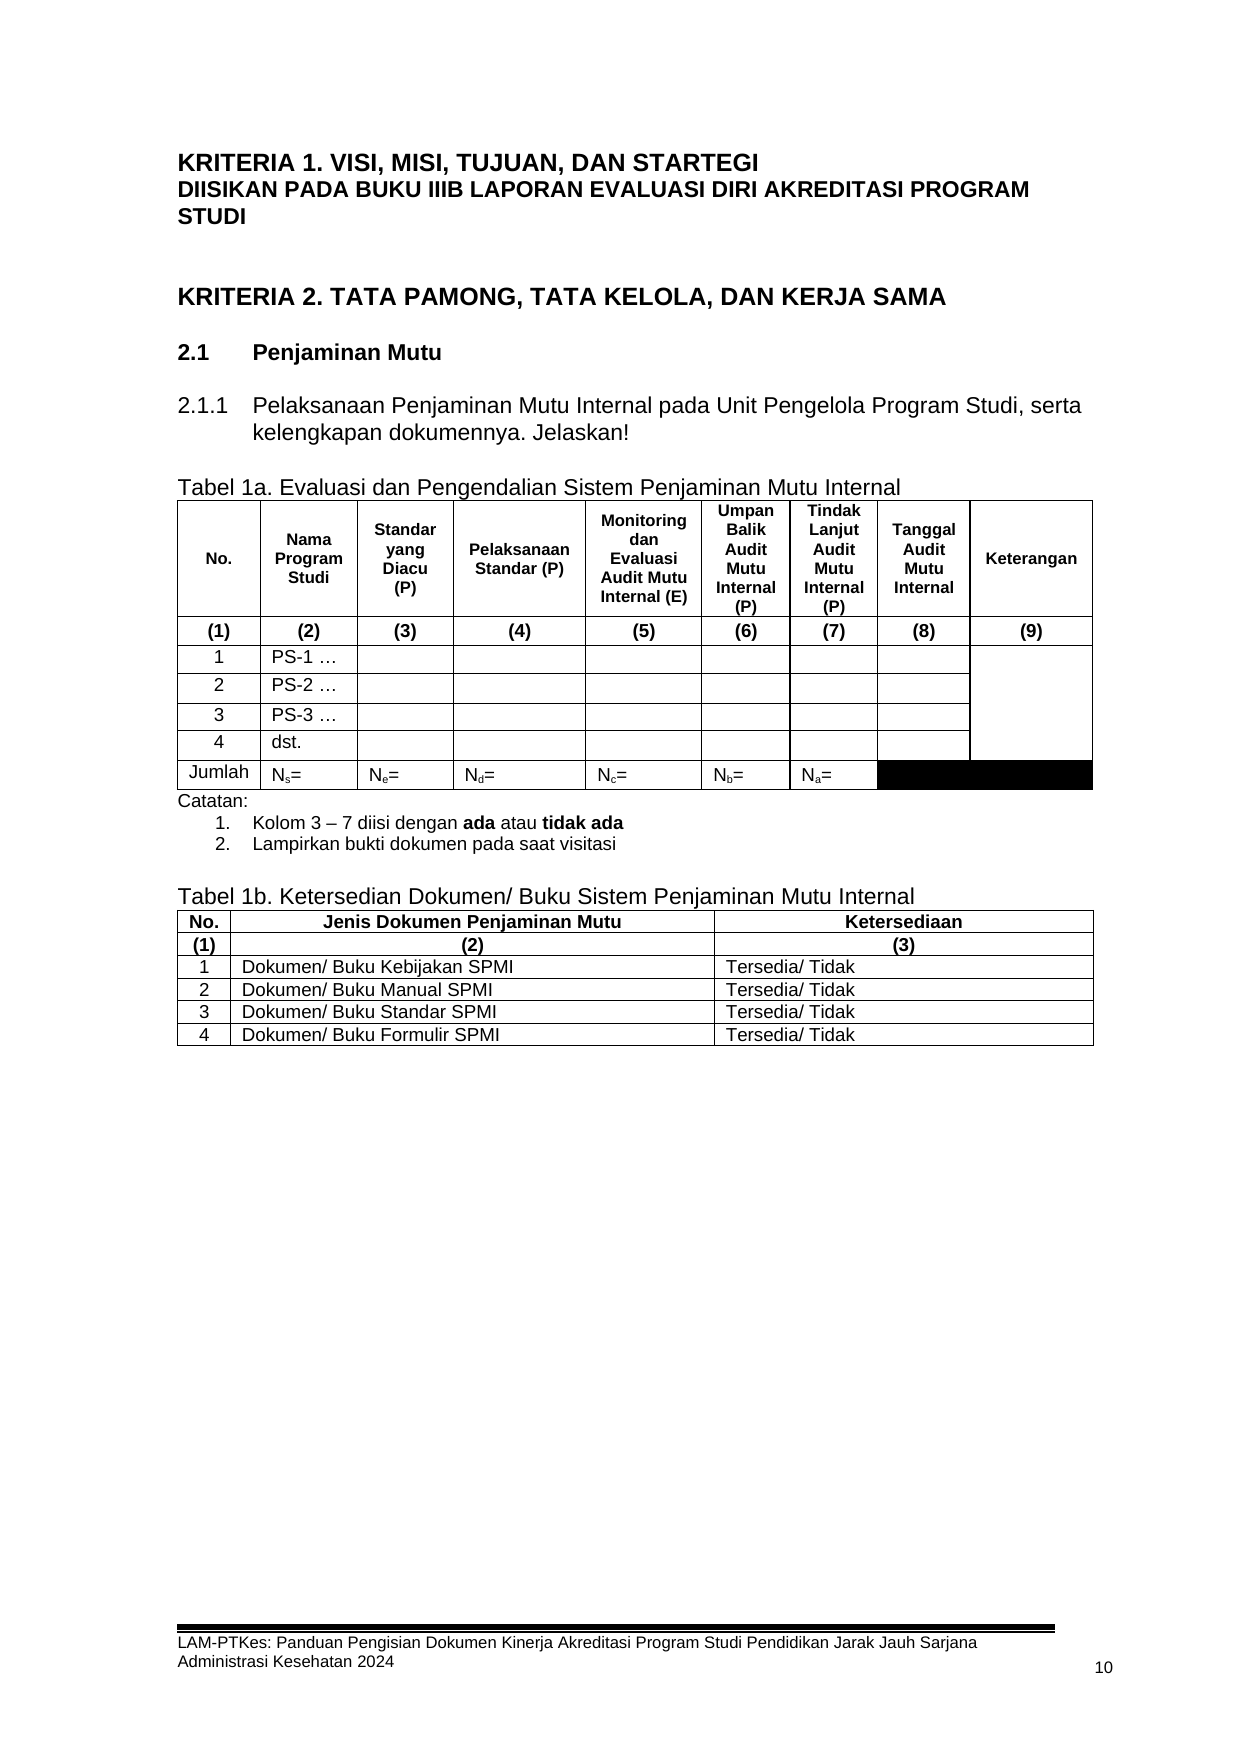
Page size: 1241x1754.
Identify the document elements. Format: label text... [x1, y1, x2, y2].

table_cell [586, 646, 701, 673]
table_cell dst. [261, 731, 357, 759]
table_cell Tersedia/ Tidak [715, 1001, 1093, 1023]
table_cell [971, 761, 1092, 789]
table_cell [878, 761, 969, 789]
list Kolom 3 – 7 diisi dengan ada atau tidak ada [215, 811, 1092, 833]
table_cell 3 [178, 1001, 230, 1023]
subtitle KRITERIA 1. VISI, MISI, TUJUAN, DAN STARTEGI [177, 148, 1092, 176]
text 2.1.1 Pelaksanaan Penjaminan Mutu Internal pada Unit Pengelola Program Studi, serta kelengkapan dokumennya. Jelaskan! [177, 392, 1092, 445]
table_cell 2 [178, 674, 260, 702]
subtitle KRITERIA 2. TATA PAMONG, TATA KELOLA, DAN KERJA SAMA [177, 282, 1092, 311]
table_cell (7) [791, 617, 877, 645]
table_cell PS-3 … [261, 704, 357, 730]
table_cell [878, 646, 969, 673]
table_cell Dokumen/ Buku Formulir SPMI [231, 1024, 714, 1045]
table_cell (8) [878, 617, 969, 645]
table_cell [791, 646, 877, 673]
table_cell [791, 731, 877, 759]
table_cell [454, 646, 585, 673]
text Tabel 1a. Evaluasi dan Pengendalian Sistem Penjaminan Mutu Internal [177, 473, 1092, 500]
table_header Keterangan [971, 501, 1092, 616]
table_cell Tersedia/ Tidak [715, 1024, 1093, 1045]
text Tabel 1b. Ketersedian Dokumen/ Buku Sistem Penjaminan Mutu Internal [177, 883, 1092, 910]
table_header Standar yang Diacu (P) [358, 501, 453, 616]
table_cell (2) [231, 933, 714, 955]
table_cell [358, 674, 453, 702]
table_cell [878, 731, 969, 759]
table_cell [358, 704, 453, 730]
table_header Pelaksanaan Standar (P) [454, 501, 585, 616]
table_cell 1 [178, 956, 230, 977]
table_cell [454, 731, 585, 759]
table_cell 4 [178, 731, 260, 759]
table_cell (4) [454, 617, 585, 645]
table_cell [791, 704, 877, 730]
table_cell [702, 704, 789, 730]
table_cell (3) [715, 933, 1093, 955]
table_cell 4 [178, 1024, 230, 1045]
table_cell Ns= [261, 761, 357, 789]
table_cell [586, 731, 701, 759]
table_header Umpan Balik Audit Mutu Internal (P) [702, 501, 789, 616]
table_cell [358, 646, 453, 673]
table_cell (5) [586, 617, 701, 645]
table_cell Nd= [454, 761, 585, 789]
table_cell (2) [261, 617, 357, 645]
text DIISIKAN PADA BUKU IIIB LAPORAN EVALUASI DIRI AKREDITASI PROGRAM STUDI [177, 176, 1092, 229]
table_cell [791, 674, 877, 702]
table_header Jenis Dokumen Penjaminan Mutu [231, 911, 714, 932]
table_cell [586, 704, 701, 730]
table_cell Tersedia/ Tidak [715, 979, 1093, 1000]
table_cell PS-1 … [261, 646, 357, 673]
table_header No. [178, 501, 260, 616]
table_cell [702, 646, 789, 673]
table_cell Dokumen/ Buku Kebijakan SPMI [231, 956, 714, 977]
table_cell Tersedia/ Tidak [715, 956, 1093, 977]
text 2.1 Penjaminan Mutu [177, 339, 1092, 366]
table_cell Nb= [702, 761, 789, 789]
table_cell (1) [178, 617, 260, 645]
table_cell Jumlah [178, 761, 260, 789]
text Catatan: [177, 790, 1092, 811]
table_header Monitoring dan Evaluasi Audit Mutu Internal (E) [586, 501, 701, 616]
table_cell Nc= [586, 761, 701, 789]
table_cell (9) [971, 617, 1092, 645]
table_cell Dokumen/ Buku Standar SPMI [231, 1001, 714, 1023]
table_header Nama Program Studi [261, 501, 357, 616]
table_cell PS-2 … [261, 674, 357, 702]
table_cell [878, 674, 969, 702]
table_cell [878, 704, 969, 730]
table_cell [586, 674, 701, 702]
table_cell 1 [178, 646, 260, 673]
table_cell (1) [178, 933, 230, 955]
table_header Ketersediaan [715, 911, 1093, 932]
table_cell [358, 731, 453, 759]
table_cell [454, 704, 585, 730]
table_cell Ne= [358, 761, 453, 789]
table_cell 2 [178, 979, 230, 1000]
list Lampirkan bukti dokumen pada saat visitasi [215, 833, 1092, 854]
table_cell [454, 674, 585, 702]
table_header No. [178, 911, 230, 932]
table_cell [702, 731, 789, 759]
table_header Tindak Lanjut Audit Mutu Internal (P) [791, 501, 877, 616]
table_cell (6) [702, 617, 789, 645]
table_cell [702, 674, 789, 702]
table_cell (3) [358, 617, 453, 645]
table_cell [971, 646, 1092, 759]
table_cell 3 [178, 704, 260, 730]
table_header Tanggal Audit Mutu Internal [878, 501, 969, 616]
table_cell Dokumen/ Buku Manual SPMI [231, 979, 714, 1000]
table_cell Na= [791, 761, 877, 789]
